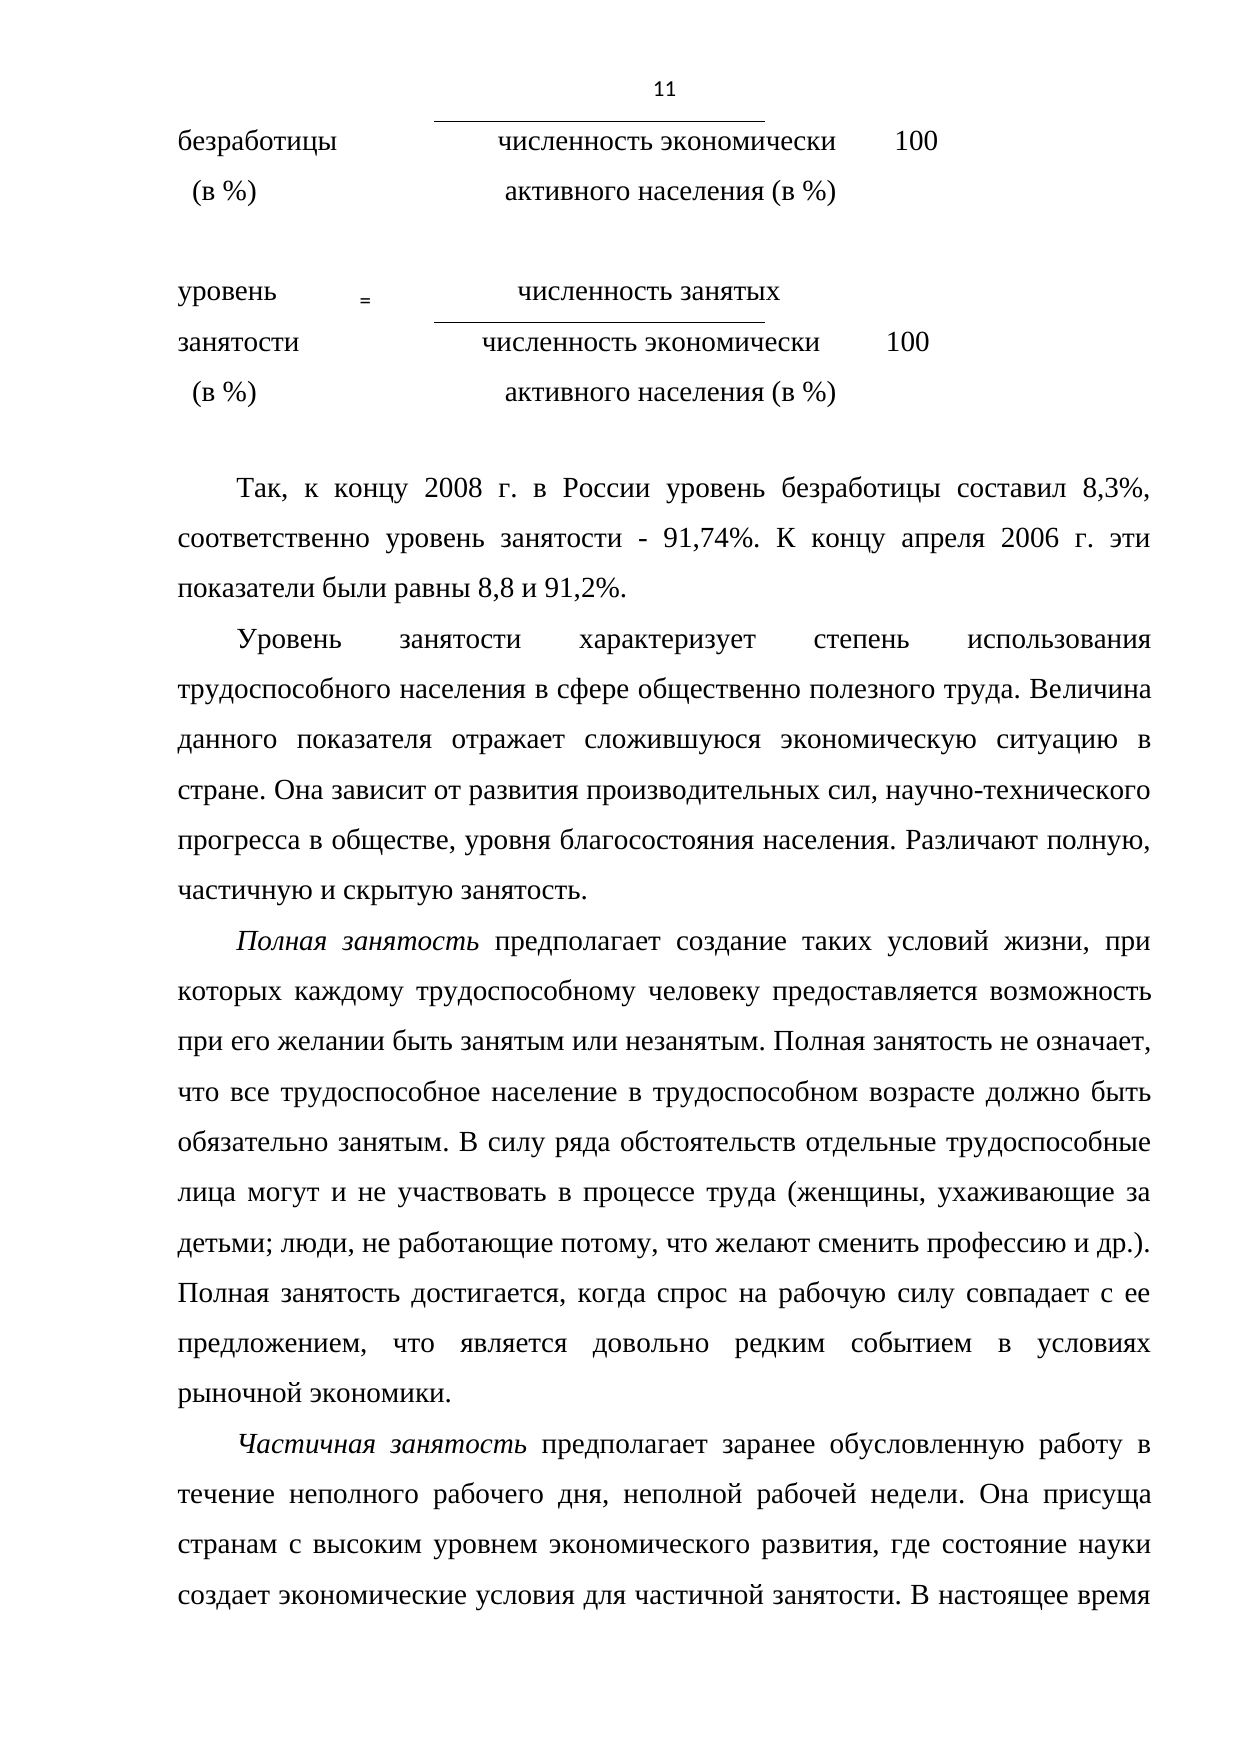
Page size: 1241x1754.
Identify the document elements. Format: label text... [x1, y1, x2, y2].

text (в %) активного населения (в %) [177, 173, 1152, 206]
text занятости численность экономически 100 [177, 324, 1152, 357]
text уровень численность занятых [177, 273, 1152, 307]
text Полная занятость предполагает создание таких условий жизни, при которых каждому трудоспособному человеку предоставляется возможность при его желании быть занятым или незанятым. Полная занятость не означает, что все трудоспособное население в трудоспособном возрасте должно быть обязательно занятым. В силу ряда обстоятельств отдельные трудоспособные лица могут и не участвовать в процессе труда (женщины, ухаживающие за детьми; люди, не работающие потому, что желают сменить профессию и др.). Полная занятость достигается, когда спрос на рабочую силу совпадает с ее предложением, что является довольно редким событием в условиях рыночной экономики. [177, 923, 1152, 1409]
text Так, к концу . в России уровень безработицы составил 8,3%, соответственно уровень занятости - 91,74%. К концу апреля . эти показатели были равны 8,8 и 91,2%. [177, 470, 1152, 604]
text (в %) активного населения (в %) [177, 374, 1152, 408]
text безработицы численность экономически 100 [177, 123, 1152, 156]
text Уровень занятости характеризует степень использования трудоспособного населения в сфере общественно полезного труда. Величина данного показателя отражает сложившуюся экономическую ситуацию в стране. Она зависит от развития производительных сил, научно-технического прогресса в обществе, уровня благосостояния населения. Различают полную, частичную и скрытую занятость. [177, 621, 1152, 906]
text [177, 1426, 1152, 1610]
